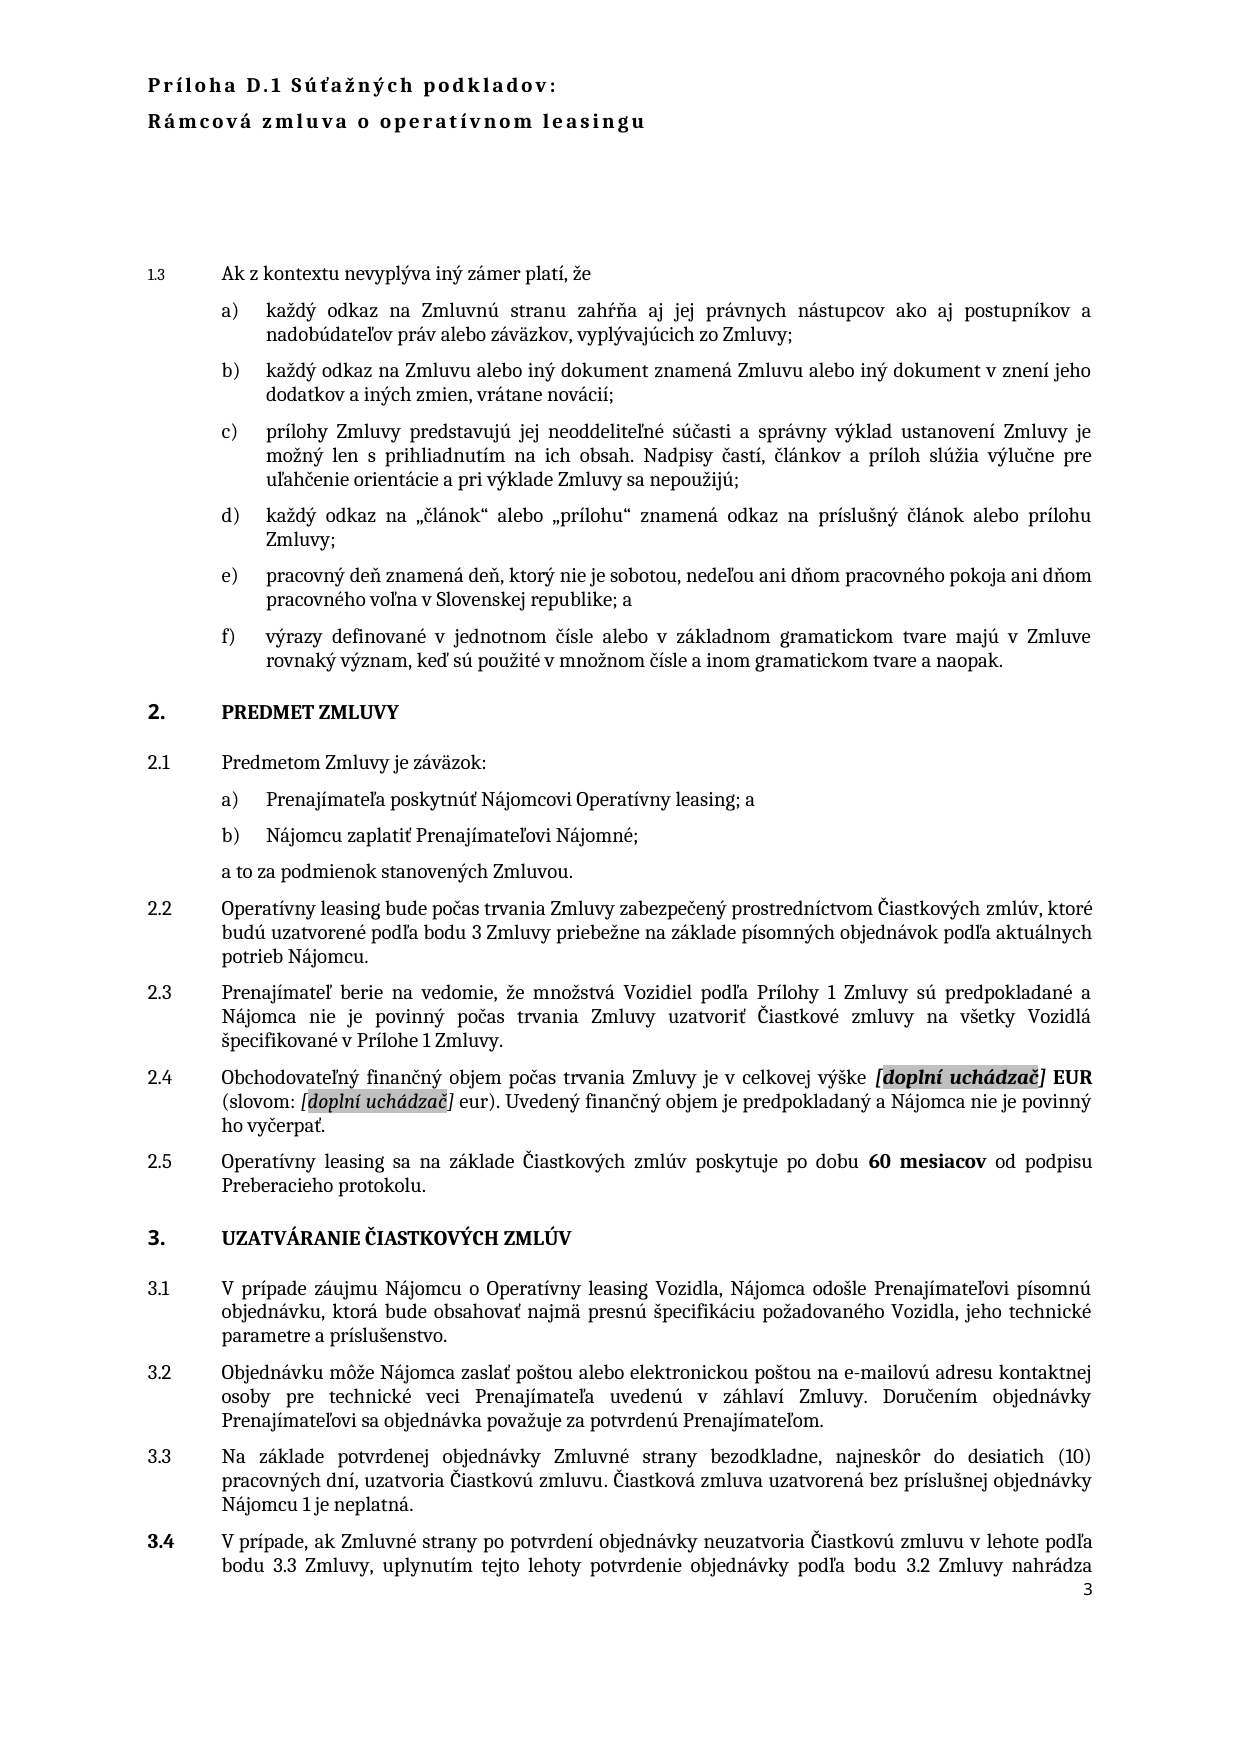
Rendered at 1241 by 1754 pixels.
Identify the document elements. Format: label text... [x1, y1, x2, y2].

list Nájomcu zaplatiť Prenajímateľovi Nájomné; [221, 824, 1093, 848]
list každý odkaz na „článok“ alebo „prílohu“ znamená odkaz na príslušný článok alebo prílohu Zmluvy; [221, 504, 1093, 552]
text a to za podmienok stanovených Zmluvou. [221, 860, 1093, 884]
list Predmetom Zmluvy je záväzok: [148, 751, 1093, 775]
list Na základe potvrdenej objednávky Zmluvné strany bezodkladne, najneskôr do desiatich (10) pracovných dní, uzatvoria Čiastkovú zmluvu. Čiastková zmluva uzatvorená bez príslušnej objednávky Nájomcu 1 je neplatná. [148, 1445, 1093, 1517]
list Predmet Zmluvy [148, 697, 1093, 726]
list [148, 1529, 1093, 1577]
list pracovný deň znamená deň, ktorý nie je sobotou, nedeľou ani dňom pracovného pokoja ani dňom pracovného voľna v Slovenskej republike; a [221, 564, 1093, 612]
list V prípade záujmu Nájomcu o Operatívny leasing Vozidla, Nájomca odošle Prenajímateľovi písomnú objednávku, ktorá bude obsahovať najmä presnú špecifikáciu požadovaného Vozidla, jeho technické parametre a príslušenstvo. [148, 1276, 1093, 1348]
list Obchodovateľný finančný objem počas trvania Zmluvy je v celkovej výške [doplní uchádzač] EUR (slovom: [doplní uchádzač] eur). Uvedený finančný objem je predpokladaný a Nájomca nie je povinný ho vyčerpať. [148, 1065, 1093, 1137]
list Prenajímateľ berie na vedomie, že množstvá Vozidiel podľa Prílohy 1 Zmluvy sú predpokladané a Nájomca nie je povinný počas trvania Zmluvy uzatvoriť Čiastkové zmluvy na všetky Vozidlá špecifikované v Prílohe 1 Zmluvy. [148, 981, 1093, 1053]
list Objednávku môže Nájomca zaslať poštou alebo elektronickou poštou na e-mailovú adresu kontaktnej osoby pre technické veci Prenajímateľa uvedenú v záhlaví Zmluvy. Doručením objednávky Prenajímateľovi sa objednávka považuje za potvrdenú Prenajímateľom. [148, 1361, 1093, 1432]
list prílohy Zmluvy predstavujú jej neoddeliteľné súčasti a správny výklad ustanovení Zmluvy je možný len s prihliadnutím na ich obsah. Nadpisy častí, článkov a príloh slúžia výlučne pre uľahčenie orientácie a pri výklade Zmluvy sa nepoužijú; [221, 419, 1093, 491]
list Operatívny leasing sa na základe Čiastkových zmlúv poskytuje po dobu 60 mesiacov od podpisu Preberacieho protokolu. [148, 1150, 1093, 1198]
list Ak z kontextu nevyplýva iný zámer platí, že [148, 262, 1093, 286]
list výrazy definované v jednotnom čísle alebo v základnom gramatickom tvare majú v Zmluve rovnaký význam, keď sú použité v množnom čísle a inom gramatickom tvare a naopak. [221, 624, 1093, 672]
list Prenajímateľa poskytnúť Nájomcovi Operatívny leasing; a [221, 787, 1093, 811]
list Operatívny leasing bude počas trvania Zmluvy zabezpečený prostredníctvom Čiastkových zmlúv, ktoré budú uzatvorené podľa bodu 3 Zmluvy priebežne na základe písomných objednávok podľa aktuálnych potrieb Nájomcu. [148, 897, 1093, 968]
list Uzatváranie čiastkových zmlÚv [148, 1223, 1093, 1251]
list každý odkaz na Zmluvu alebo iný dokument znamená Zmluvu alebo iný dokument v znení jeho dodatkov a iných zmien, vrátane novácií; [221, 359, 1093, 407]
list každý odkaz na Zmluvnú stranu zahŕňa aj jej právnych nástupcov ako aj postupníkov a nadobúdateľov práv alebo záväzkov, vyplývajúcich zo Zmluvy; [221, 298, 1093, 346]
